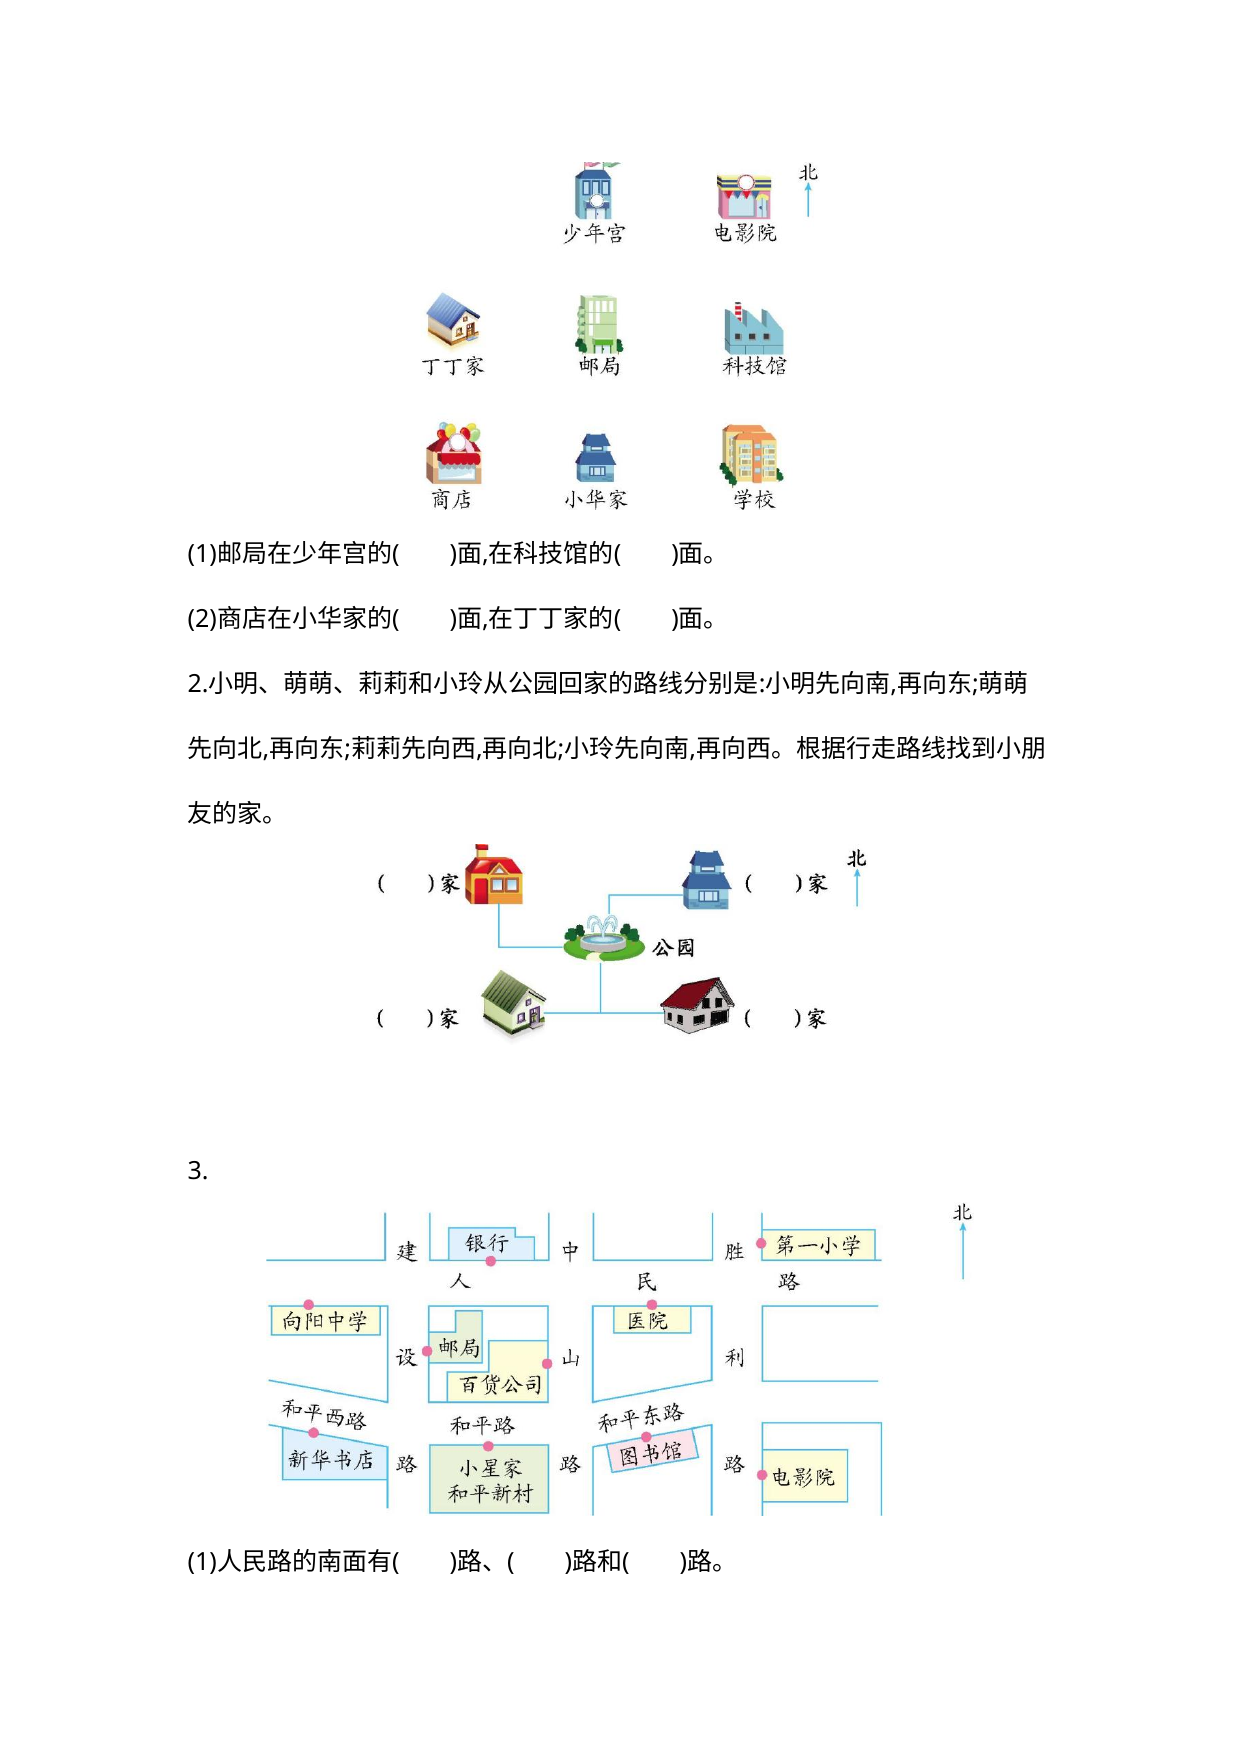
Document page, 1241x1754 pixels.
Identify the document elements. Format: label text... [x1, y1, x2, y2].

text 3. [187, 1137, 1053, 1202]
picture [266, 1202, 974, 1516]
picture [420, 162, 820, 510]
text (1)人民路的南面有( )路、( )路和( )路。 [187, 1527, 1053, 1592]
text 2.小明、萌萌、莉莉和小玲从公园回家的路线分别是:小明先向南,再向东;萌萌先向北,再向东;莉莉先向西,再向北;小玲先向南,再向西。根据行走路线找到小朋友的家。 [187, 649, 1053, 844]
picture [372, 844, 868, 1045]
text (1)邮局在少年宫的( )面,在科技馆的( )面。 [187, 519, 1053, 584]
text (2)商店在小华家的( )面,在丁丁家的( )面。 [187, 584, 1053, 649]
